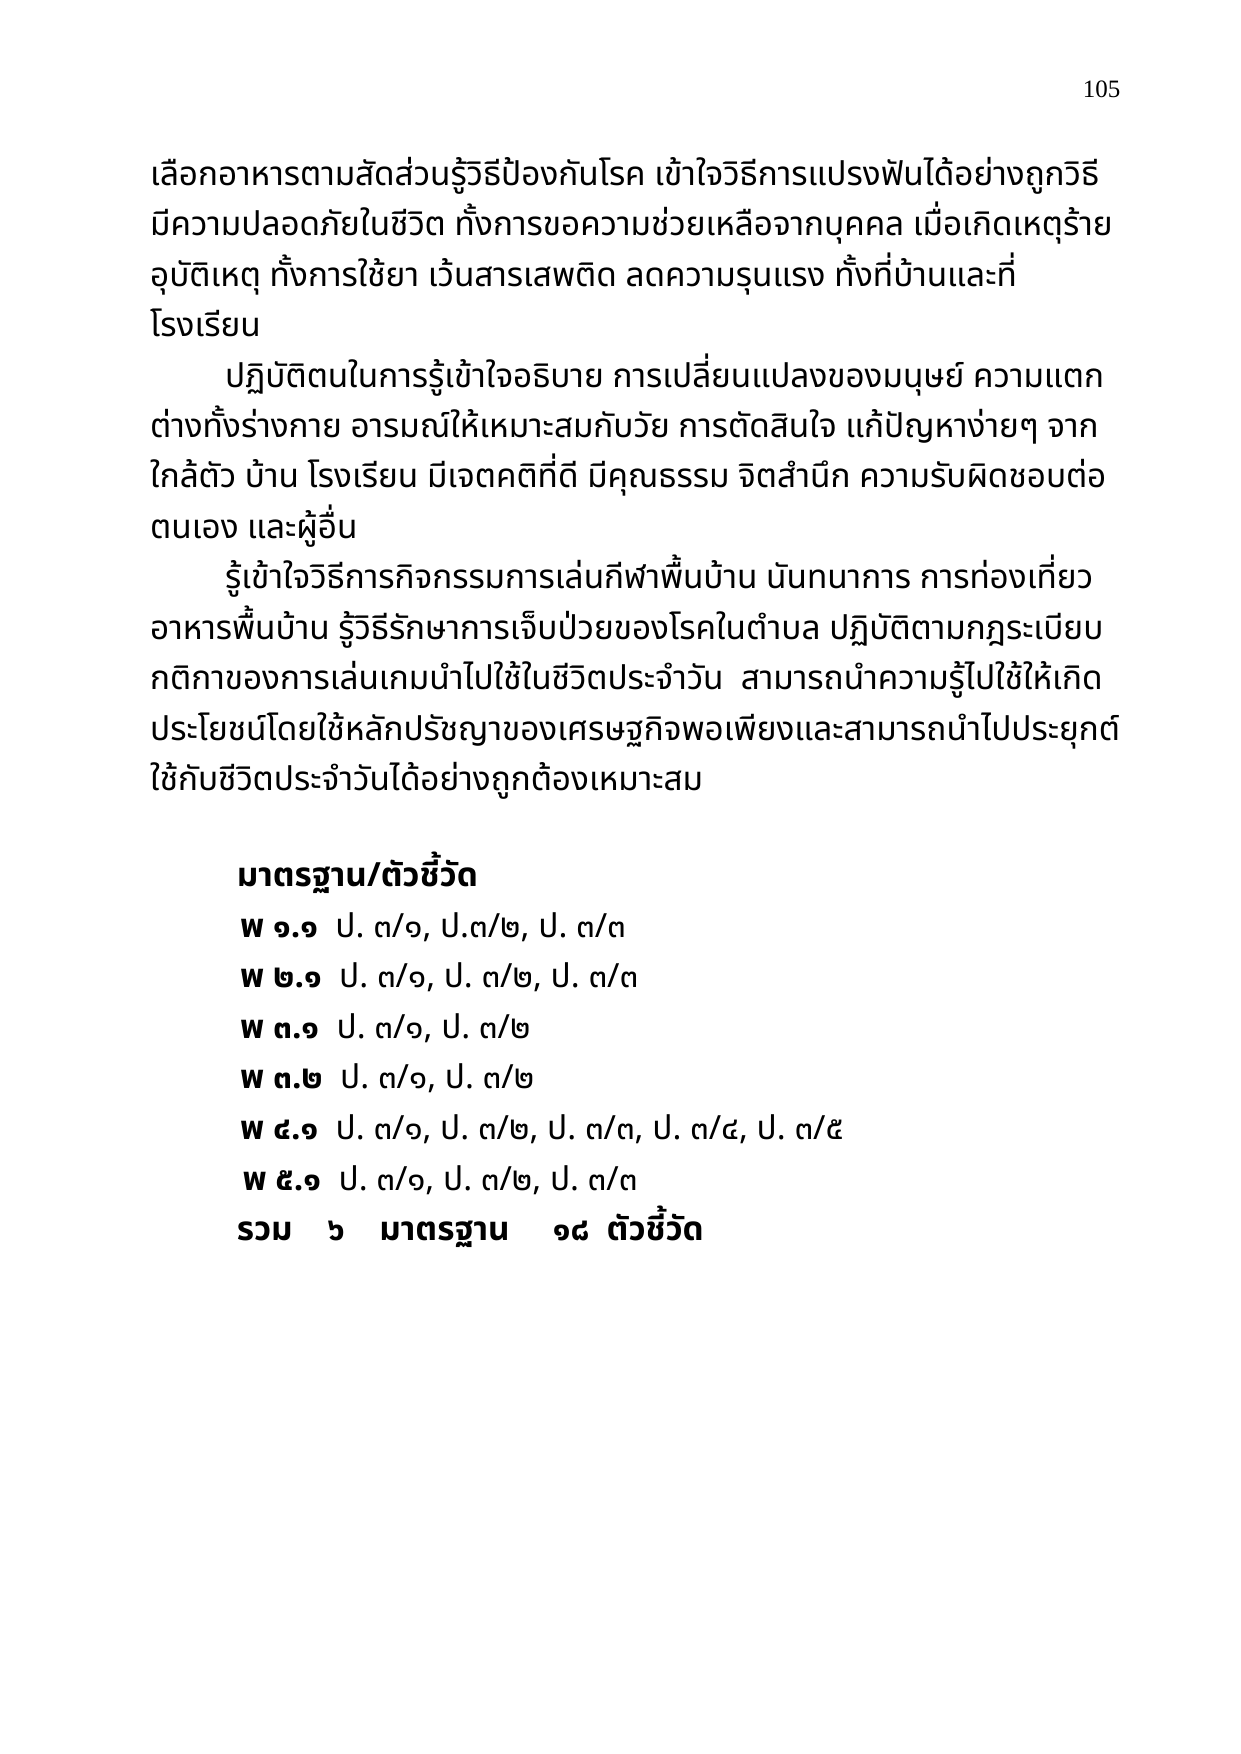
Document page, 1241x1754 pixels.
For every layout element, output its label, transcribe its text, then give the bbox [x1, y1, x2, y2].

text พ ๓.๒ ป. ๓/๑, ป. ๓/๒ [225, 1053, 1120, 1104]
text รู้เข้าใจวิธีการกิจกรรมการเล่นกีฬาพื้นบ้าน นันทนาการ การท่องเที่ยว อาหารพื้นบ้าน รู้วิธีรักษาการเจ็บป่วยของโรคในตำบล ปฏิบัติตามกฎระเบียบ กติกาของการเล่นเกมนำไปใช้ในชีวิตประจำวัน สามารถนำความรู้ไปใช้ให้เกิดประโยชน์โดยใช้หลักปรัชญาของเศรษฐกิจพอเพียงและสามารถนำไปประยุกต์ใช้กับชีวิตประจำวันได้อย่างถูกต้องเหมาะสม [150, 553, 1120, 805]
text ปฏิบัติตนในการรู้เข้าใจอธิบาย การเปลี่ยนแปลงของมนุษย์ ความแตกต่างทั้งร่างกาย อารมณ์ให้เหมาะสมกับวัย การตัดสินใจ แก้ปัญหาง่ายๆ จากใกล้ตัว บ้าน โรงเรียน มีเจตคติที่ดี มีคุณธรรม จิตสำนึก ความรับผิดชอบต่อตนเอง และผู้อื่น [150, 352, 1120, 553]
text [150, 150, 1120, 352]
text พ ๓.๑ ป. ๓/๑, ป. ๓/๒ [225, 1003, 1120, 1053]
text พ ๒.๑ ป. ๓/๑, ป. ๓/๒, ป. ๓/๓ [225, 952, 1120, 1003]
text มาตรฐาน/ตัวชี้วัด [150, 851, 1120, 901]
text รวม ๖ มาตรฐาน ๑๘ ตัวชี้วัด [150, 1205, 1120, 1256]
text พ ๑.๑ ป. ๓/๑, ป.๓/๒, ป. ๓/๓ [150, 901, 1120, 952]
text พ ๕.๑ ป. ๓/๑, ป. ๓/๒, ป. ๓/๓ [225, 1154, 1120, 1205]
text พ ๔.๑ ป. ๓/๑, ป. ๓/๒, ป. ๓/๓, ป. ๓/๔, ป. ๓/๕ [225, 1104, 1120, 1154]
